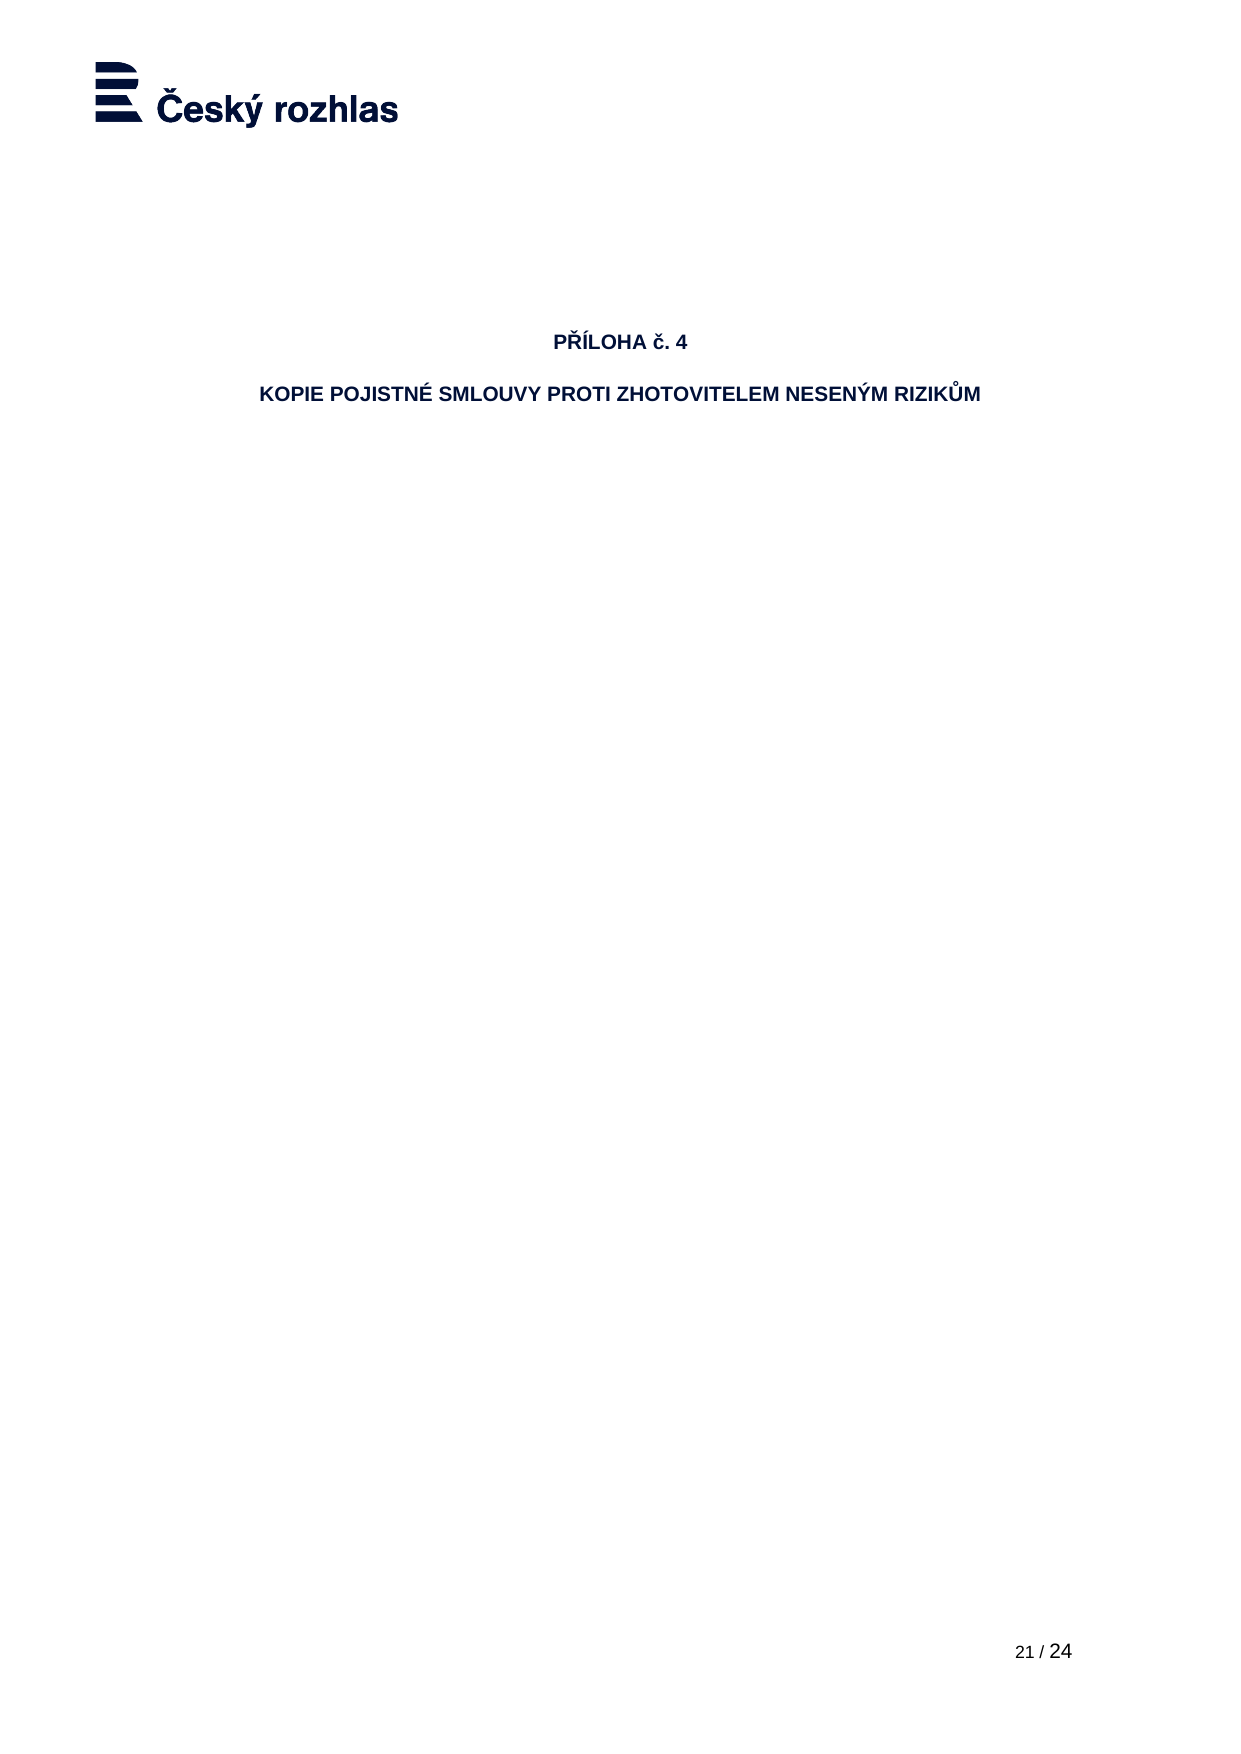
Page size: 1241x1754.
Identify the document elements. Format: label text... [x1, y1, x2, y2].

text Kopie pojistné smlouvy proti zhotovitelem neseným rizikům [168, 380, 1072, 406]
text PŘÍLOHA č. 4 [168, 328, 1072, 354]
picture [95, 62, 398, 128]
